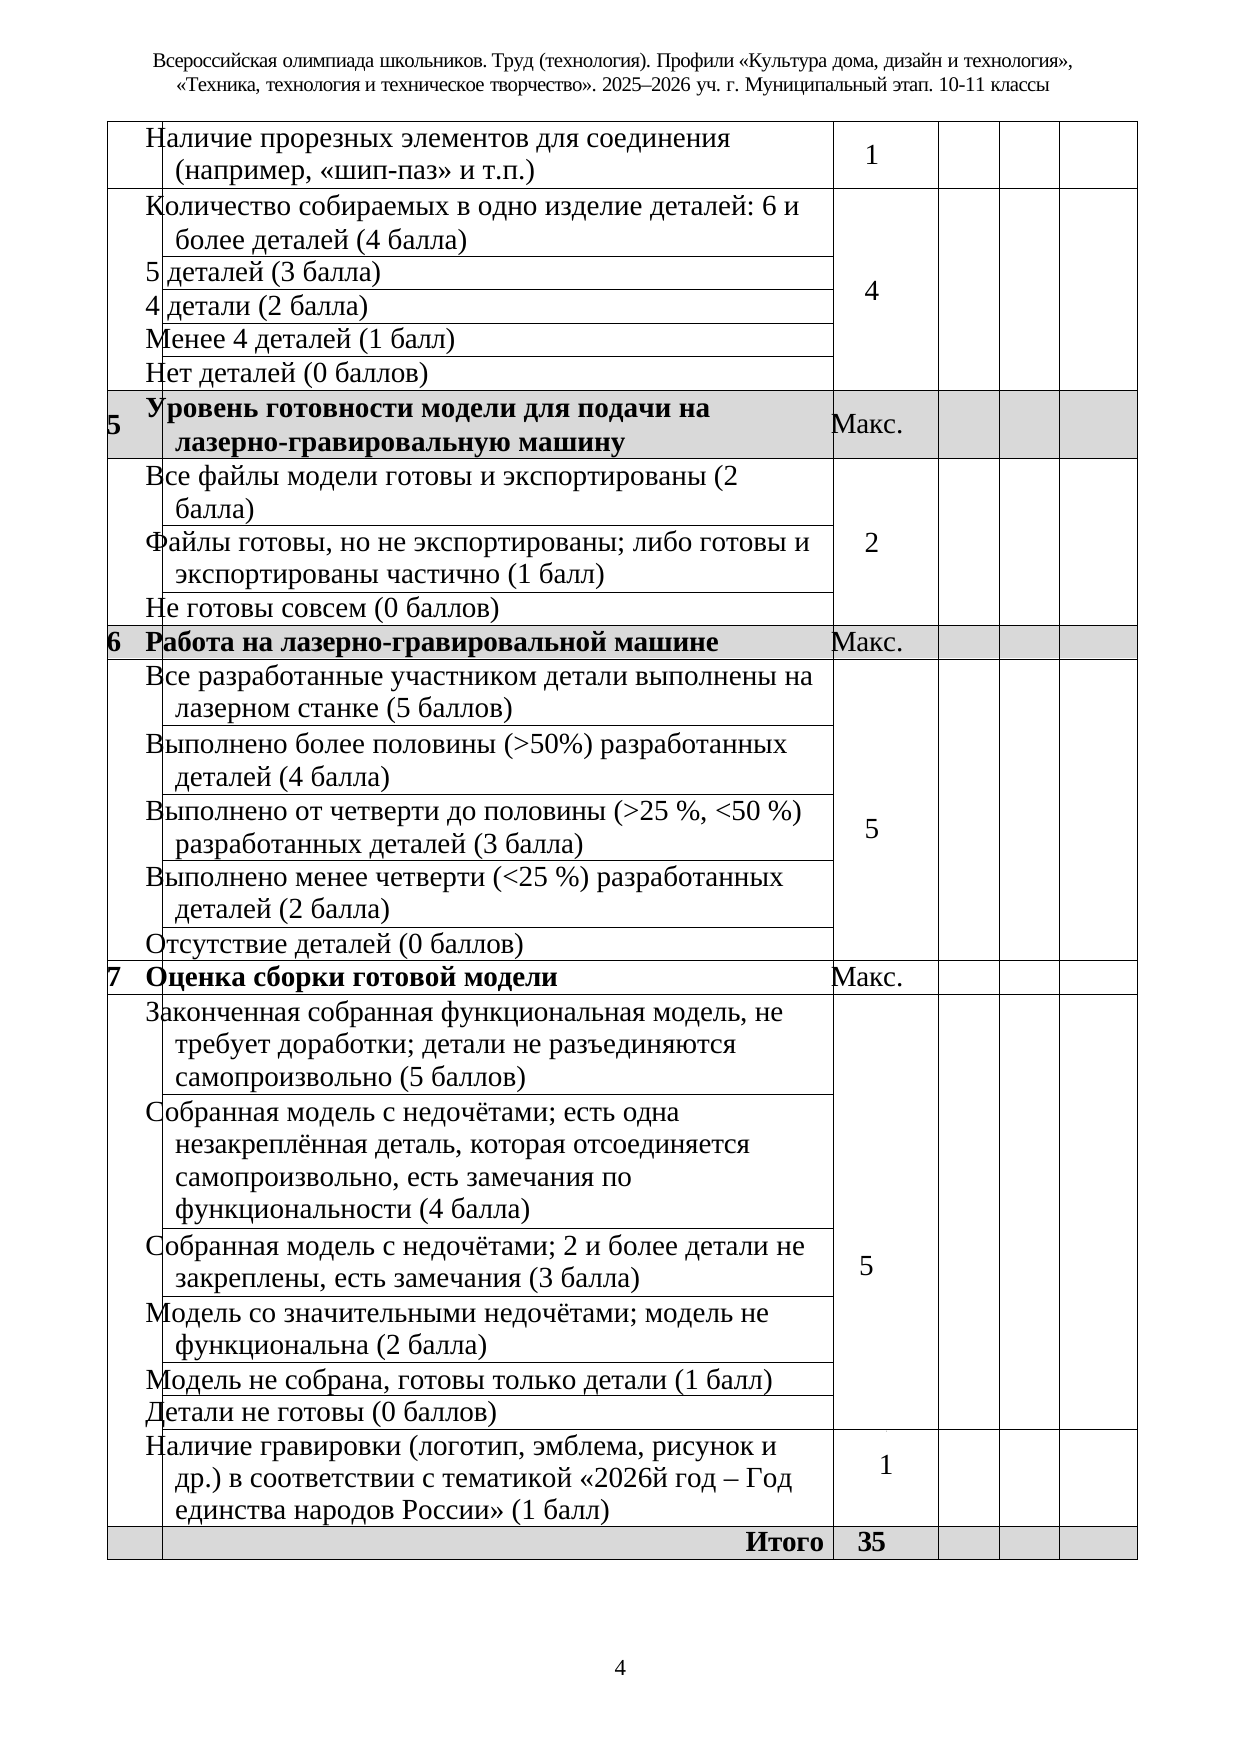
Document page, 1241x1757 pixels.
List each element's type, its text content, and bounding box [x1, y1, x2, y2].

table_cell [1060, 189, 1137, 389]
table_cell 1 1 [834, 1430, 938, 1526]
table_cell 5 [108, 391, 162, 458]
table_cell [1000, 122, 1059, 188]
table_cell [939, 391, 999, 458]
table_cell [108, 189, 162, 389]
table_cell Детали не готовы (0 баллов) [163, 1396, 833, 1429]
table_cell [1000, 459, 1059, 625]
table_cell Выполнено менее четверти (<25 %) разработанных деталей (2 балла) [163, 861, 833, 927]
table_cell [939, 122, 999, 188]
table_cell [1060, 660, 1137, 960]
table_cell 1 [834, 122, 938, 188]
table_cell [1060, 1430, 1137, 1526]
table_cell [1000, 1430, 1059, 1526]
table_cell [1060, 626, 1137, 658]
table_cell [939, 961, 999, 994]
table_cell Собранная модель с недочётами; 2 и более детали не закреплены, есть замечания (3 балла) [163, 1229, 833, 1296]
table_cell [108, 1527, 162, 1559]
table_cell Наличие прорезных элементов для соединения (например, «шип-паз» и т.п.) [163, 122, 833, 188]
table_cell [939, 626, 999, 658]
table_cell [1060, 122, 1137, 188]
table_cell [1000, 626, 1059, 658]
table_cell Законченная собранная функциональная модель, не требует доработки; детали не разъединяются самопроизвольно (5 баллов) [163, 995, 833, 1094]
table_cell Выполнено от четверти до половины (>25 %, <50 %) разработанных деталей (3 балла) [163, 795, 833, 860]
table_cell [108, 459, 162, 625]
table_cell [1060, 995, 1137, 1429]
table_cell [1000, 189, 1059, 389]
table_cell Уровень готовности модели для подачи на лазерно-гравировальную машину [163, 391, 833, 458]
table_cell [1060, 961, 1137, 994]
table_cell Макс. [834, 961, 938, 994]
table_cell Оценка сборки готовой модели [163, 961, 833, 994]
table_cell [1000, 1527, 1059, 1559]
table_cell Работа на лазерно-гравировальной машине [163, 626, 833, 658]
table_cell Модель со значительными недочётами; модель не функциональна (2 балла) [163, 1297, 833, 1362]
table_cell [939, 459, 999, 625]
table_cell 5 деталей (3 балла) [163, 257, 833, 289]
table_cell Нет деталей (0 баллов) [163, 357, 833, 389]
table_cell [939, 660, 999, 960]
table_cell 4 [834, 189, 938, 389]
table_cell Все файлы модели готовы и экспортированы (2 балла) [163, 459, 833, 525]
table_cell 5 [834, 995, 938, 1429]
table_cell [939, 1430, 999, 1526]
table_cell [939, 1527, 999, 1559]
table_cell 2 [834, 459, 938, 625]
table_cell [1000, 961, 1059, 994]
table_cell 7 [108, 961, 162, 994]
table_cell Все разработанные участником детали выполнены на лазерном станке (5 баллов) [163, 660, 833, 725]
table_cell [1060, 459, 1137, 625]
table_cell [108, 660, 162, 960]
table_cell Модель не собрана, готовы только детали (1 балл) [163, 1363, 833, 1395]
table_cell [1000, 660, 1059, 960]
table_cell 35 [834, 1527, 938, 1559]
table_cell [939, 995, 999, 1429]
table_cell Макс. [834, 626, 938, 658]
table_cell [1000, 995, 1059, 1429]
table_cell [939, 189, 999, 389]
table_cell Не готовы совсем (0 баллов) [163, 593, 833, 625]
table_cell Макс. [834, 391, 938, 458]
table_cell 5 [834, 660, 938, 960]
table_cell Файлы готовы, но не экспортированы; либо готовы и экспортированы частично (1 балл) [163, 526, 833, 592]
table_cell Количество собираемых в одно изделие деталей: 6 и более деталей (4 балла) [163, 189, 833, 256]
table_cell Выполнено более половины (>50%) разработанных деталей (4 балла) [163, 726, 833, 793]
table_cell [108, 995, 162, 1526]
table_cell [108, 122, 162, 188]
table_cell Собранная модель с недочётами; есть одна незакреплённая деталь, которая отсоединяется самопроизвольно, есть замечания по функциональности (4 балла) [163, 1095, 833, 1228]
table_cell [1060, 391, 1137, 458]
table_cell Отсутствие деталей (0 баллов) [163, 928, 833, 960]
table_cell 4 детали (2 балла) [163, 290, 833, 323]
table_cell Наличие гравировки (логотип, эмблема, рисунок и др.) в соответствии с тематикой «2026й год – Год единства народов России» (1 балл) [163, 1430, 833, 1526]
table_cell Итого [163, 1527, 833, 1559]
table_cell [1000, 391, 1059, 458]
table_cell [1060, 1527, 1137, 1559]
table_cell Менее 4 деталей (1 балл) [163, 324, 833, 356]
table_cell 6 [108, 626, 162, 658]
